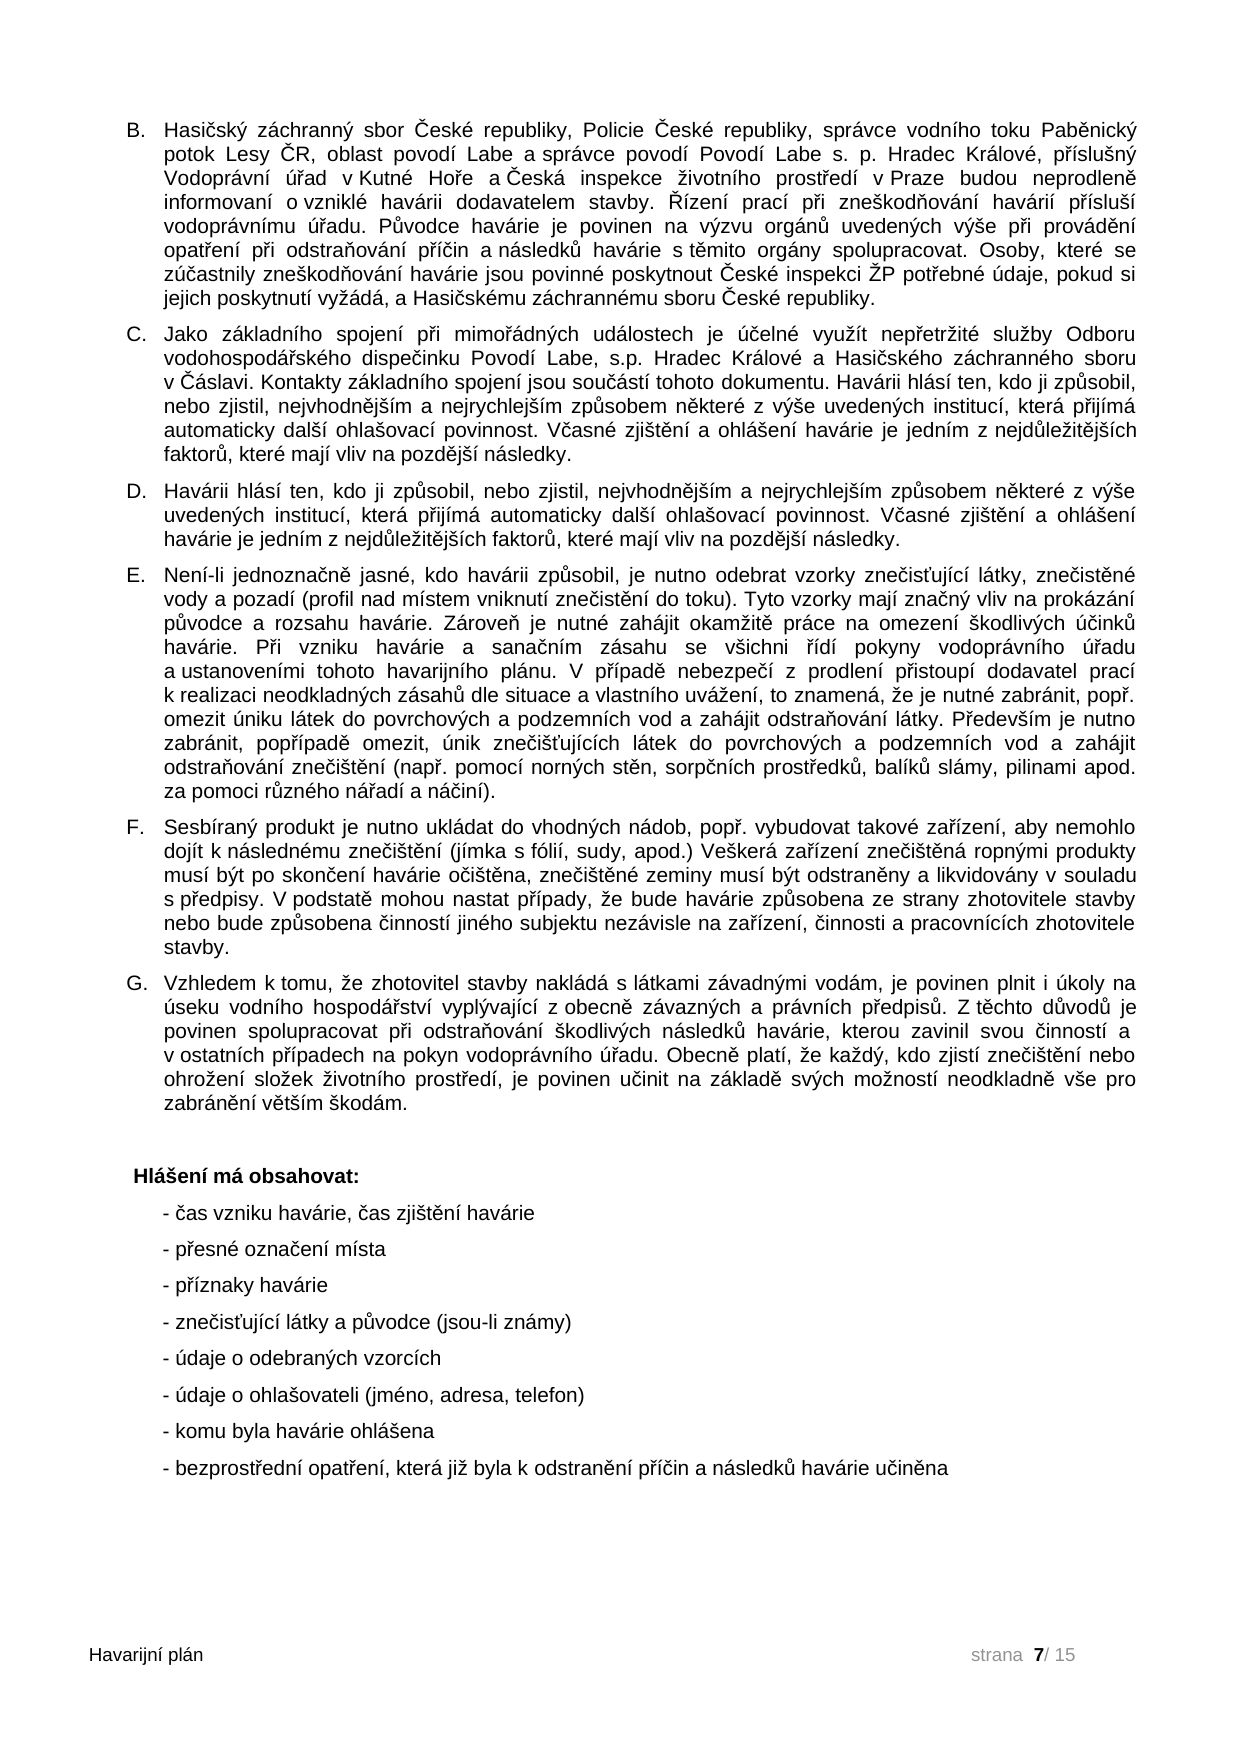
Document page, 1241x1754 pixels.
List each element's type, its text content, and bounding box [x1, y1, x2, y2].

text - údaje o odebraných vzorcích [89, 1346, 1137, 1370]
list Hasičský záchranný sbor České republiky, Policie České republiky, správce vodního toku Paběnický potok Lesy ČR, oblast povodí Labe a správce povodí Povodí Labe s. p. Hradec Králové, příslušný Vodoprávní úřad v Kutné Hoře a Česká inspekce životního prostředí v Praze budou neprodleně informovaní o vzniklé havárii dodavatelem stavby. Řízení prací při zneškodňování havárií přísluší vodoprávnímu úřadu. Původce havárie je povinen na výzvu orgánů uvedených výše při provádění opatření při odstraňování příčin a následků havárie s těmito orgány spolupracovat. Osoby, které se zúčastnily zneškodňování havárie jsou povinné poskytnout České inspekci ŽP potřebné údaje, pokud si jejich poskytnutí vyžádá, a Hasičskému záchrannému sboru České republiky. [126, 118, 1137, 310]
list Není-li jednoznačně jasné, kdo havárii způsobil, je nutno odebrat vzorky znečisťující látky, znečistěné vody a pozadí (profil nad místem vniknutí znečistění do toku). Tyto vzorky mají značný vliv na prokázání původce a rozsahu havárie. Zároveň je nutné zahájit okamžitě práce na omezení škodlivých účinků havárie. Při vzniku havárie a sanačním zásahu se všichni řídí pokyny vodoprávního úřadu a ustanoveními tohoto havarijního plánu. V případě nebezpečí z prodlení přistoupí dodavatel prací k realizaci neodkladných zásahů dle situace a vlastního uvážení, to znamená, že je nutné zabránit, popř. omezit úniku látek do povrchových a podzemních vod a zahájit odstraňování látky. Především je nutno zabránit, popřípadě omezit, únik znečišťujících látek do povrchových a podzemních vod a zahájit odstraňování znečištění (např. pomocí norných stěn, sorpčních prostředků, balíků slámy, pilinami apod. za pomoci různého nářadí a náčiní). [126, 563, 1137, 802]
list Havárii hlásí ten, kdo ji způsobil, nebo zjistil, nejvhodnějším a nejrychlejším způsobem některé z výše uvedených institucí, která přijímá automaticky další ohlašovací povinnost. Včasné zjištění a ohlášení havárie je jedním z nejdůležitějších faktorů, které mají vliv na pozdější následky. [126, 478, 1137, 550]
text - bezprostřední opatření, která již byla k odstranění příčin a následků havárie učiněna [89, 1456, 1137, 1479]
text Hlášení má obsahovat: [89, 1164, 1137, 1188]
text - přesné označení místa [89, 1237, 1137, 1261]
text - znečisťující látky a původce (jsou-li známy) [89, 1310, 1137, 1334]
list Vzhledem k tomu, že zhotovitel stavby nakládá s látkami závadnými vodám, je povinen plnit i úkoly na úseku vodního hospodářství vyplývající z obecně závazných a právních předpisů. Z těchto důvodů je povinen spolupracovat při odstraňování škodlivých následků havárie, kterou zavinil svou činností a v ostatních případech na pokyn vodoprávního úřadu. Obecně platí, že každý, kdo zjistí znečištění nebo ohrožení složek životního prostředí, je povinen učinit na základě svých možností neodkladně vše pro zabránění větším škodám. [126, 971, 1137, 1115]
text - komu byla havárie ohlášena [89, 1419, 1137, 1443]
list Jako základního spojení při mimořádných událostech je účelné využít nepřetržité služby Odboru vodohospodářského dispečinku Povodí Labe, s.p. Hradec Králové a Hasičského záchranného sboru v Čáslavi. Kontakty základního spojení jsou součástí tohoto dokumentu. Havárii hlásí ten, kdo ji způsobil, nebo zjistil, nejvhodnějším a nejrychlejším způsobem některé z výše uvedených institucí, která přijímá automaticky další ohlašovací povinnost. Včasné zjištění a ohlášení havárie je jedním z nejdůležitějších faktorů, které mají vliv na pozdější následky. [126, 322, 1137, 466]
list Sesbíraný produkt je nutno ukládat do vhodných nádob, popř. vybudovat takové zařízení, aby nemohlo dojít k následnému znečištění (jímka s fólií, sudy, apod.) Veškerá zařízení znečištěná ropnými produkty musí být po skončení havárie očištěna, znečištěné zeminy musí být odstraněny a likvidovány v souladu s předpisy. V podstatě mohou nastat případy, že bude havárie způsobena ze strany zhotovitele stavby nebo bude způsobena činností jiného subjektu nezávisle na zařízení, činnosti a pracovnících zhotovitele stavby. [126, 815, 1137, 959]
text - údaje o ohlašovateli (jméno, adresa, telefon) [89, 1383, 1137, 1407]
text - příznaky havárie [89, 1273, 1137, 1297]
text - čas vzniku havárie, čas zjištění havárie [89, 1200, 1137, 1224]
